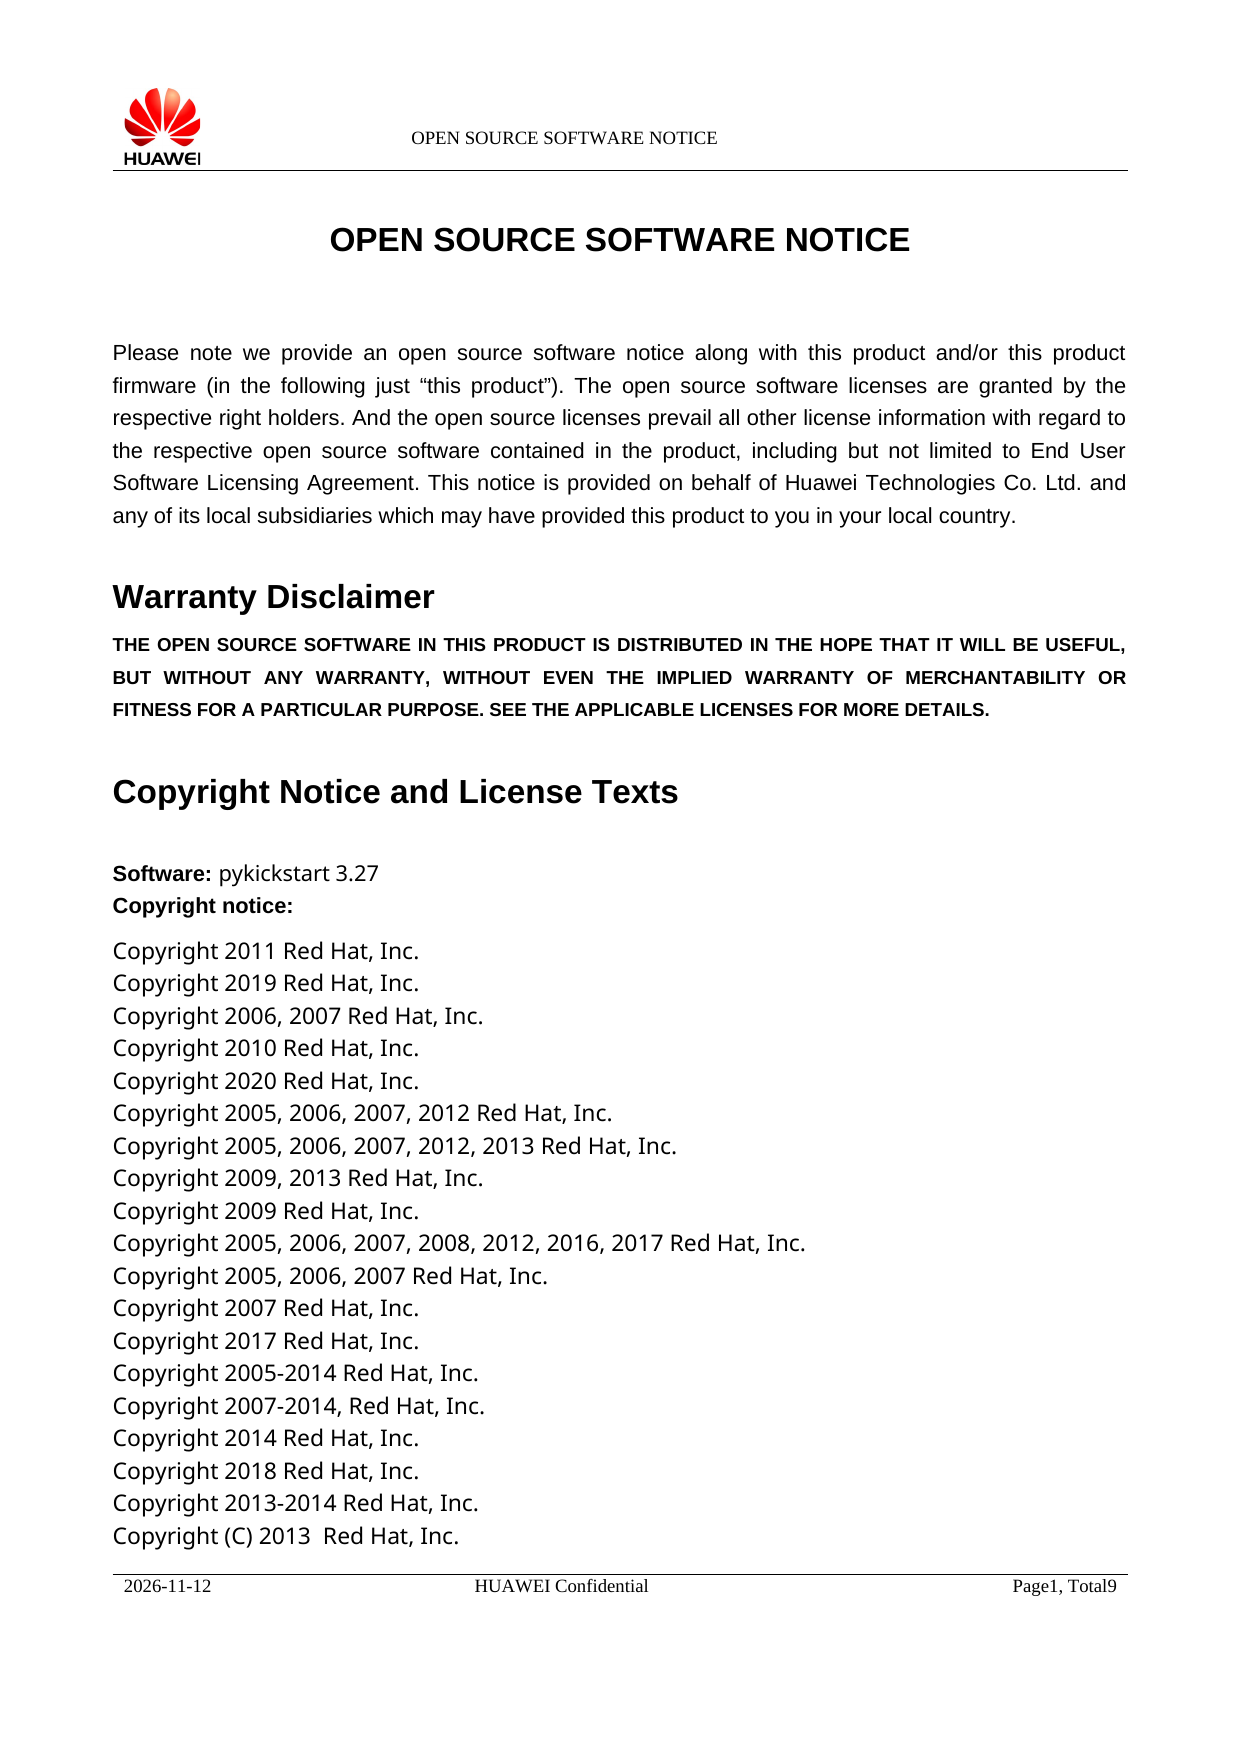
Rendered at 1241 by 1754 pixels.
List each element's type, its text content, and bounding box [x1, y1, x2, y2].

title Software: pykickstart 3.27 [112, 856, 1128, 889]
text OPEN SOURCE SOFTWARE NOTICE [112, 206, 1128, 271]
text Copyright notice: [112, 889, 1128, 921]
text Please note we provide an open source software notice along with this product and/or this product firmware (in the following just “this product”). The open source software licenses are granted by the respective right holders. And the open source licenses prevail all other license information with regard to the respective open source software contained in the product, including but not limited to End User Software Licensing Agreement. This notice is provided on behalf of Huawei Technologies Co. Ltd. and any of its local subsidiaries which may have provided this product to you in your local country. [112, 336, 1128, 531]
text Warranty Disclaimer [112, 564, 1128, 629]
text The open source software in this product is distributed in the hope that it will be useful, but WITHOUT ANY WARRANTY, without even the implied warranty of MERCHANTABILITY or FITNESS FOR A PARTICULAR PURPOSE. See the applicable licenses for more details. [112, 629, 1128, 726]
picture [124, 88, 201, 165]
text Copyright Notice and License Texts [112, 759, 1128, 824]
